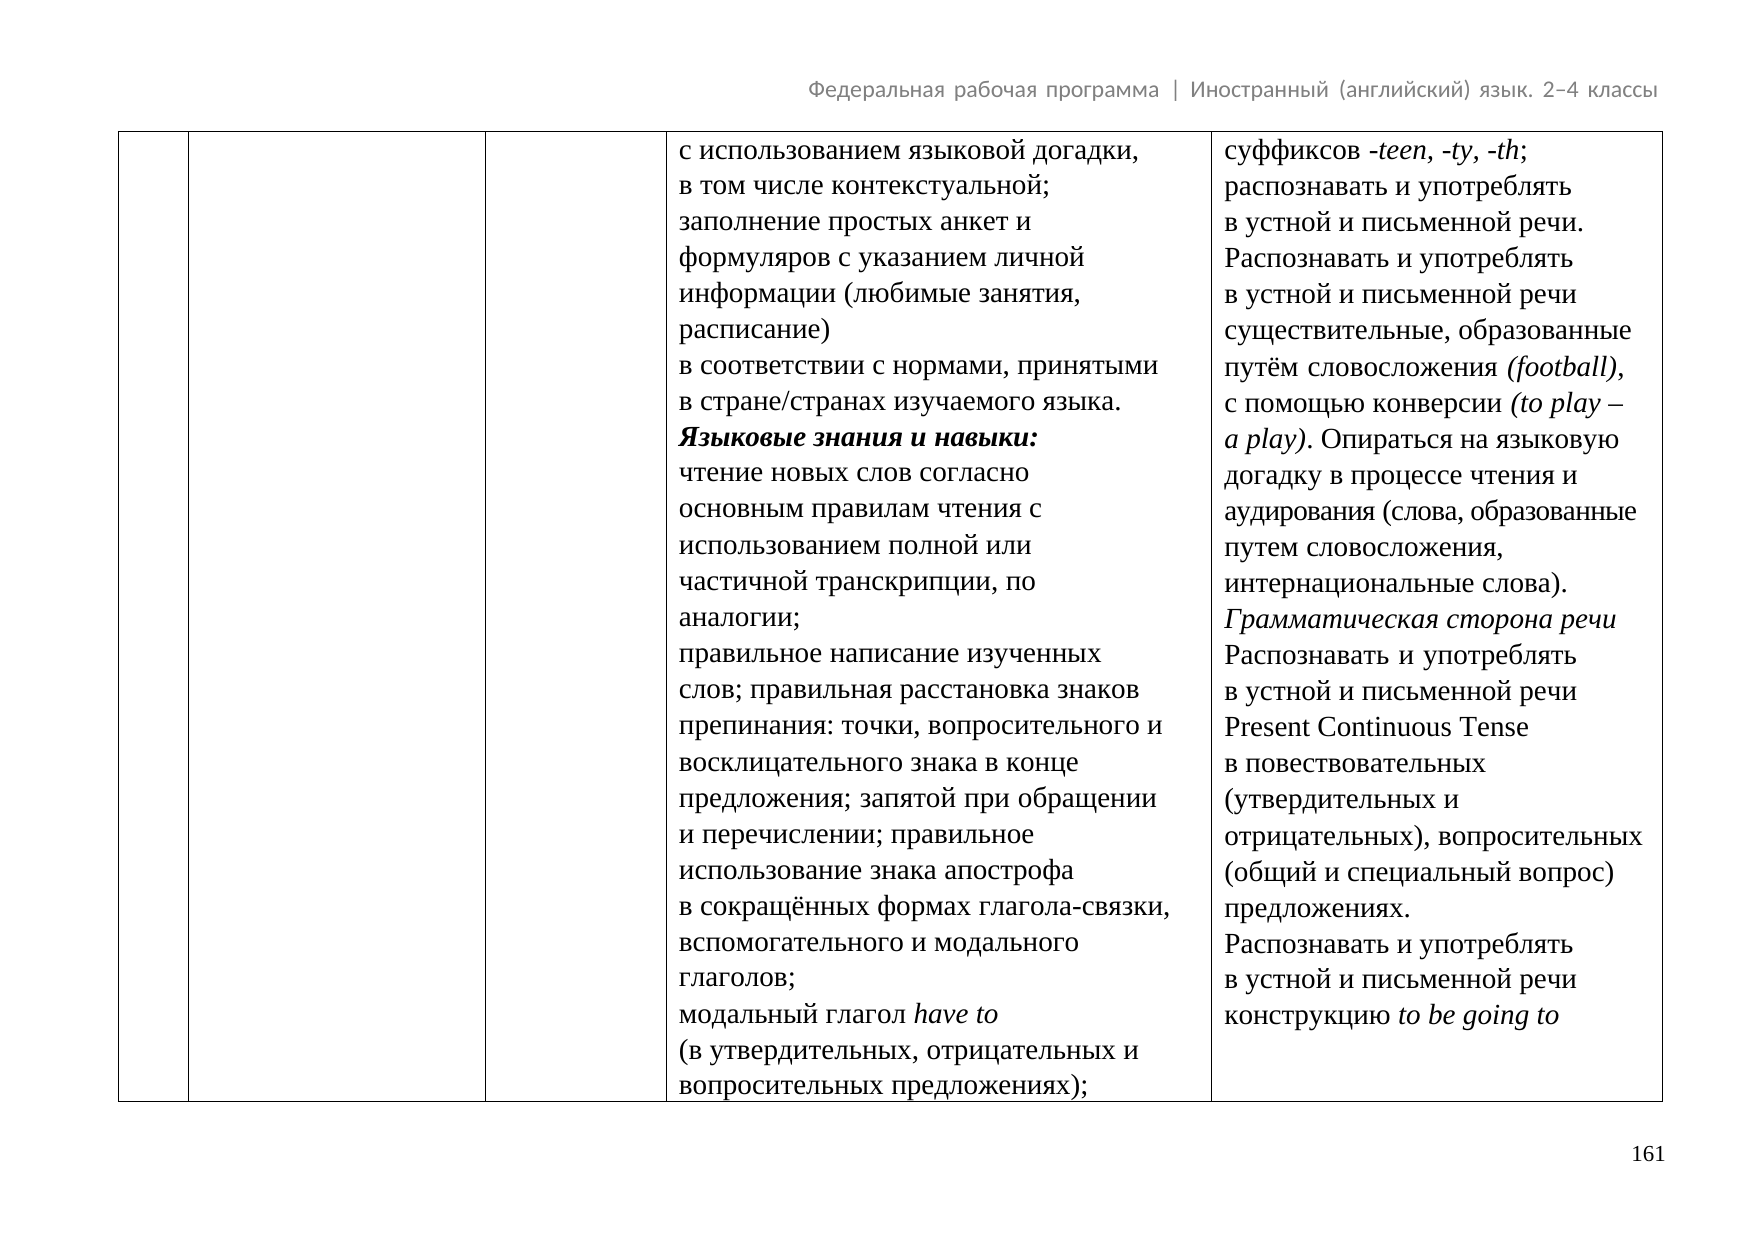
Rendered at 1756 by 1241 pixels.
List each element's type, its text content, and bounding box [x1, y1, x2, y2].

table_header [119, 132, 188, 1101]
table_header [189, 132, 485, 1101]
table_header [486, 132, 666, 1101]
table_header с использованием языковой догадки, в том числе контекстуальной; заполнение простых анкет и формуляров с указанием личной информации (любимые занятия, расписание) в соответствии с нормами, принятыми в стране/странах изучаемого языка. Языковые знания и навыки: чтение новых слов согласно основным правилам чтения с использованием полной или частичной транскрипции, по аналогии; правильное написание изученных слов; правильная расстановка знаков препинания: точки, вопросительного и восклицательного знака в конце предложения; запятой при обращении и перечислении; правильное использование знака апострофа в сокращённых формах глагола-связки, вспомогательного и модального глаголов; модальный глагол have to (в утвердительных, отрицательных и вопросительных предложениях); [667, 132, 1211, 1101]
table_header суффиксов -teen, -ty, -th; распознавать и употреблять в устной и письменной речи. Распознавать и употреблять в устной и письменной речи существительные, образованные путём словосложения (football), с помощью конверсии (to play – a play). Опираться на языковую догадку в процессе чтения и аудирования (слова, образованные путем словосложения, интернациональные слова). Грамматическая сторона речи Распознавать и употреблять в устной и письменной речи Present Continuous Tense в повествовательных (утвердительных и отрицательных), вопросительных (общий и специальный вопрос) предложениях. Распознавать и употреблять в устной и письменной речи конструкцию to be going to [1212, 132, 1662, 1101]
